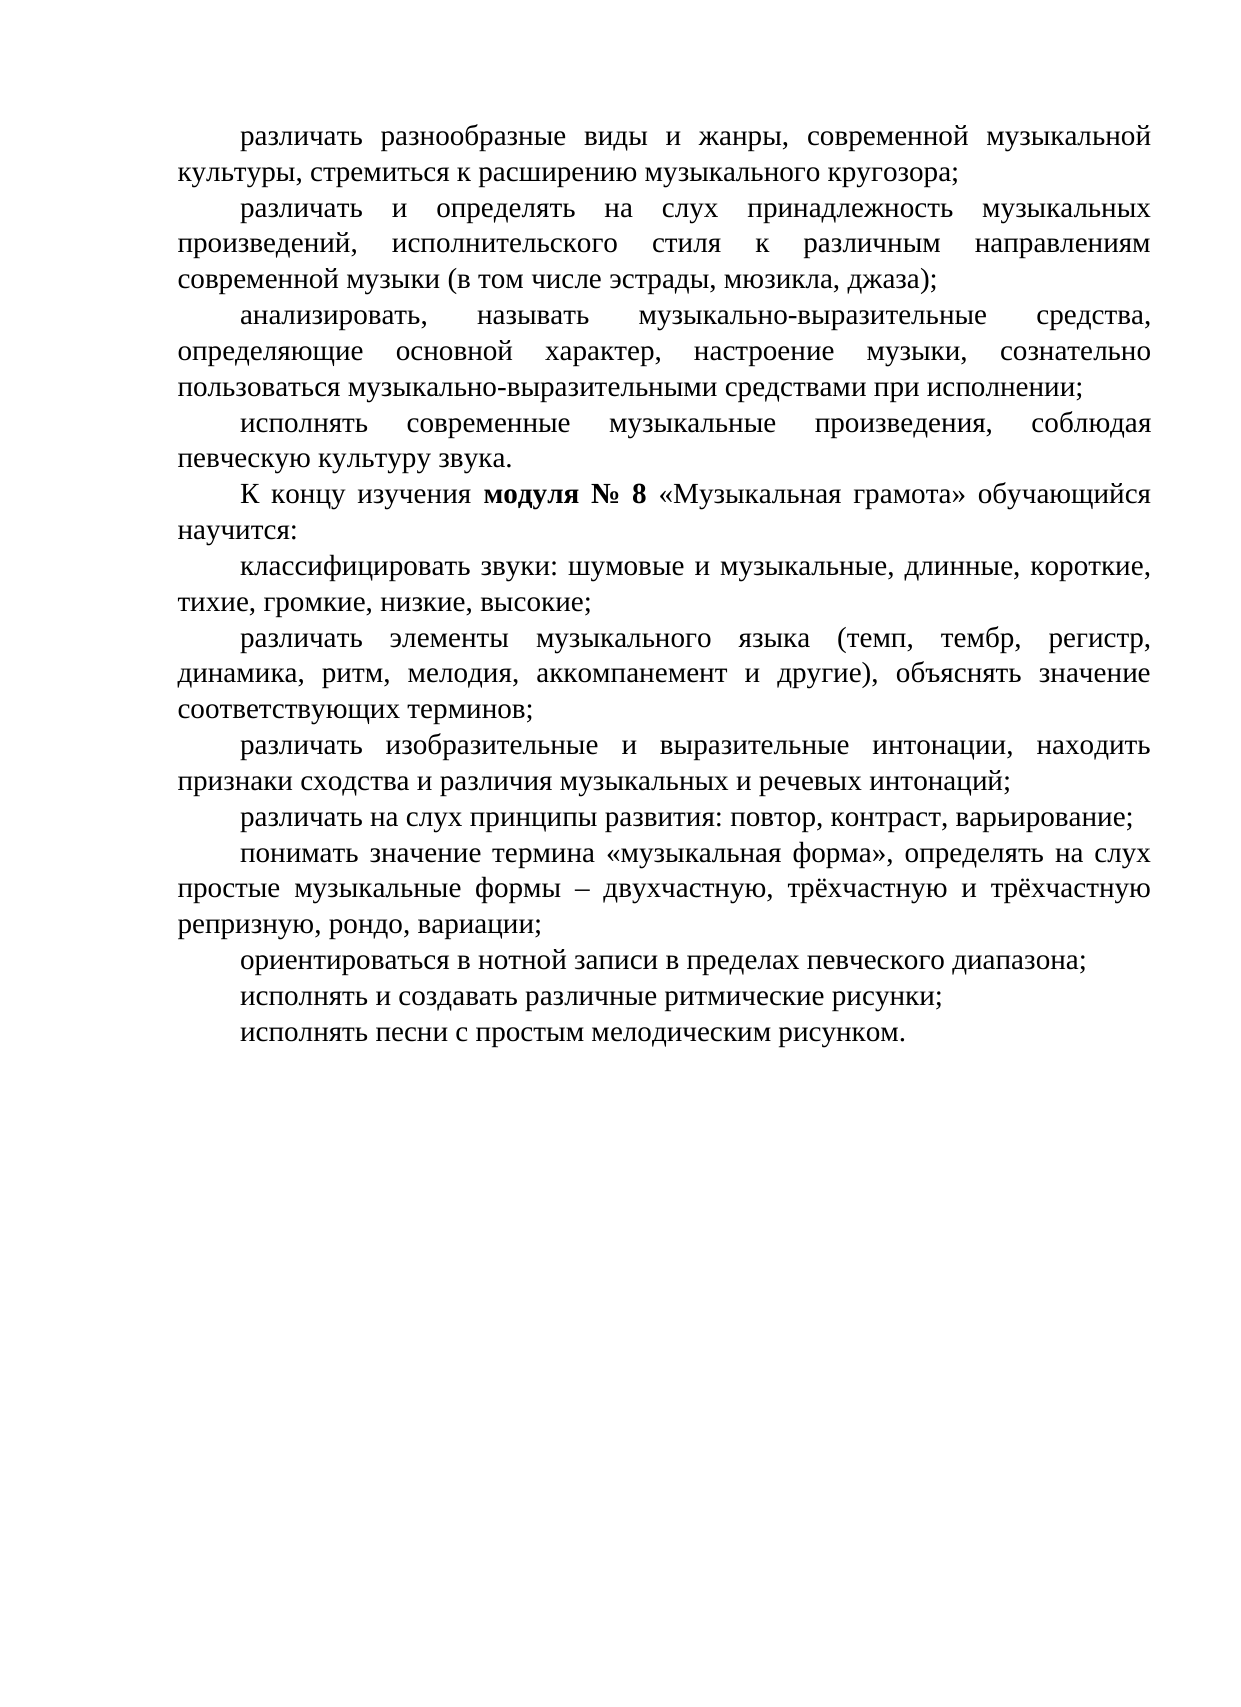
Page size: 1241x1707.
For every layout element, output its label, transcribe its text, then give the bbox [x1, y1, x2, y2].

text различать и определять на слух принадлежность музыкальных произведений, исполнительского стиля к различным направлениям современной музыки (в том числе эстрады, мюзикла, джаза); [177, 190, 1152, 295]
text ориентироваться в нотной записи в пределах певческого диапазона; [177, 942, 1152, 976]
text исполнять и создавать различные ритмические рисунки; [177, 978, 1152, 1012]
text различать элементы музыкального языка (темп, тембр, регистр, динамика, ритм, мелодия, аккомпанемент и другие), объяснять значение соответствующих терминов; [177, 620, 1152, 725]
text понимать значение термина «музыкальная форма», определять на слух простые музыкальные формы – двухчастную, трёхчастную и трёхчастную репризную, рондо, вариации; [177, 835, 1152, 940]
text классифицировать звуки: шумовые и музыкальные, длинные, короткие, тихие, громкие, низкие, высокие; [177, 548, 1152, 617]
text К концу изучения модуля № 8 «Музыкальная грамота» обучающийся научится: [177, 476, 1152, 546]
text анализировать, называть музыкально-выразительные средства, определяющие основной характер, настроение музыки, сознательно пользоваться музыкально-выразительными средствами при исполнении; [177, 297, 1152, 402]
text различать изобразительные и выразительные интонации, находить признаки сходства и различия музыкальных и речевых интонаций; [177, 727, 1152, 797]
text различать на слух принципы развития: повтор, контраст, варьирование; [177, 799, 1152, 832]
text исполнять современные музыкальные произведения, соблюдая певческую культуру звука. [177, 405, 1152, 474]
text различать разнообразные виды и жанры, современной музыкальной культуры, стремиться к расширению музыкального кругозора; [177, 118, 1152, 187]
text исполнять песни с простым мелодическим рисунком. [177, 1014, 1152, 1047]
